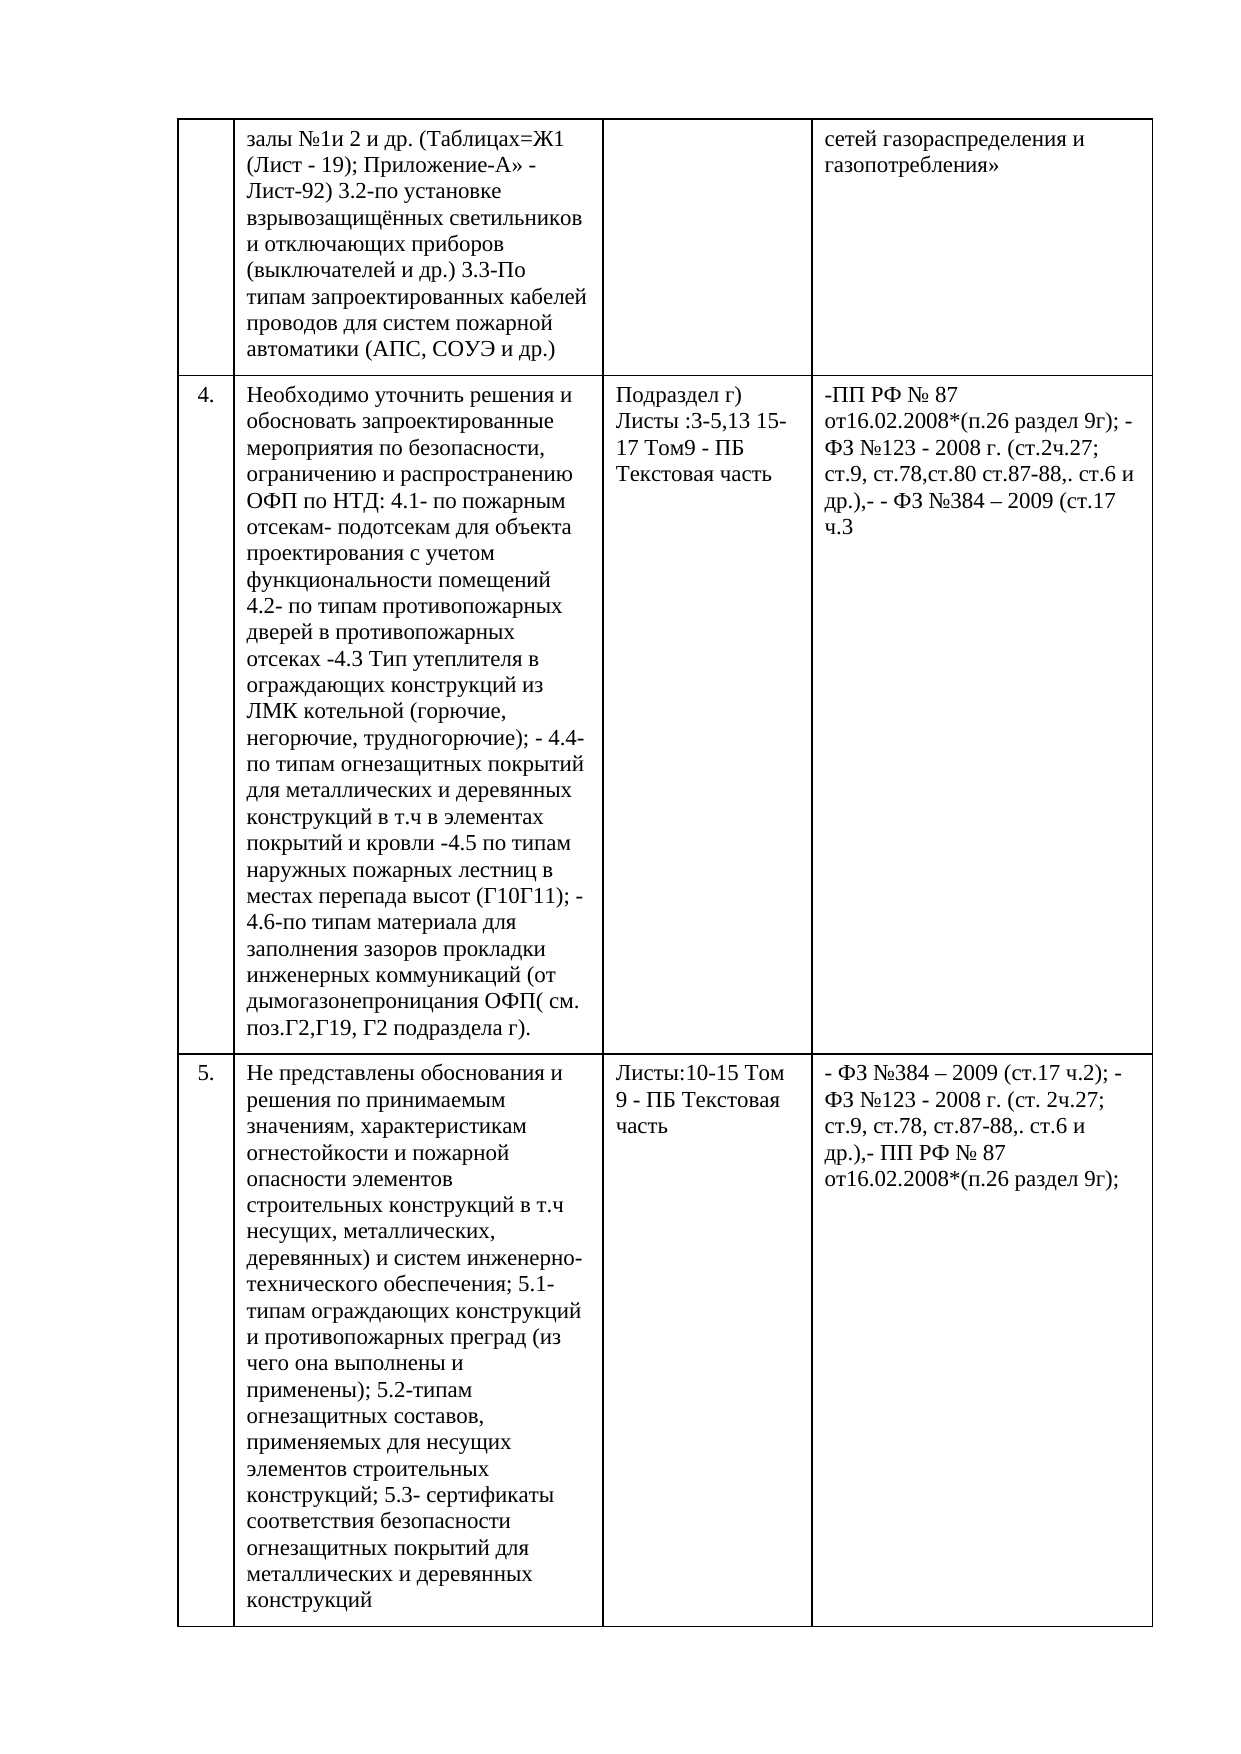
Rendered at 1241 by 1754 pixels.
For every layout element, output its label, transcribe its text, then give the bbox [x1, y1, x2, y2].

table_cell - ФЗ №384 – 2009 (ст.17 ч.2); - ФЗ №123 - 2008 г. (ст. 2ч.27; ст.9, ст.78, ст.87-88,. ст.6 и др.),- ПП РФ № 87 от16.02.2008*(п.26 раздел 9г); [813, 1055, 1152, 1626]
table_cell Листы:10-15 Том 9 - ПБ Текстовая часть [604, 1055, 811, 1626]
table_cell Необходимо уточнить решения и обосновать запроектированные мероприятия по безопасности, ограничению и распространению ОФП по НТД: 4.1- по пожарным отсекам- подотсекам для объекта проектирования с учетом функциональности помещений 4.2- по типам противопожарных дверей в противопожарных отсеках -4.3 Тип утеплителя в ограждающих конструкций из ЛМК котельной (горючие, негорючие, трудногорючие); - 4.4-по типам огнезащитных покрытий для металлических и деревянных конструкций в т.ч в элементах покрытий и кровли -4.5 по типам наружных пожарных лестниц в местах перепада высот (Г10Г11); - 4.6-по типам материала для заполнения зазоров прокладки инженерных коммуникаций (от дымогазонепроницания ОФП( см. поз.Г2,Г19, Г2 подраздела г). [235, 376, 602, 1053]
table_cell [235, 120, 602, 375]
table_cell 3. [179, 120, 233, 375]
table_cell -ПП РФ № 87 от16.02.2008*(п.26 раздел 9г); -ФЗ №123 - 2008 г. (ст.2ч.27; ст.9, ст.78,ст.80 ст.87-88,. ст.6 и др.),- - ФЗ №384 – 2009 (ст.17 ч.3 [813, 376, 1152, 1053]
table_cell 4. [179, 376, 233, 1053]
table_cell 5. [179, 1055, 233, 1626]
table_cell Подраздел г) Листы :3-5,13 15-17 Том9 - ПБ Текстовая часть [604, 376, 811, 1053]
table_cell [813, 120, 1152, 375]
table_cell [604, 120, 811, 375]
table_cell Не представлены обоснования и решения по принимаемым значениям, характеристикам огнестойкости и пожарной опасности элементов строительных конструкций в т.ч несущих, металлических, деревянных) и систем инженерно-технического обеспечения; 5.1-типам ограждающих конструкций и противопожарных преград (из чего она выполнены и применены); 5.2-типам огнезащитных составов, применяемых для несущих элементов строительных конструкций; 5.3- сертификаты соответствия безопасности огнезащитных покрытий для металлических и деревянных конструкций [235, 1055, 602, 1626]
